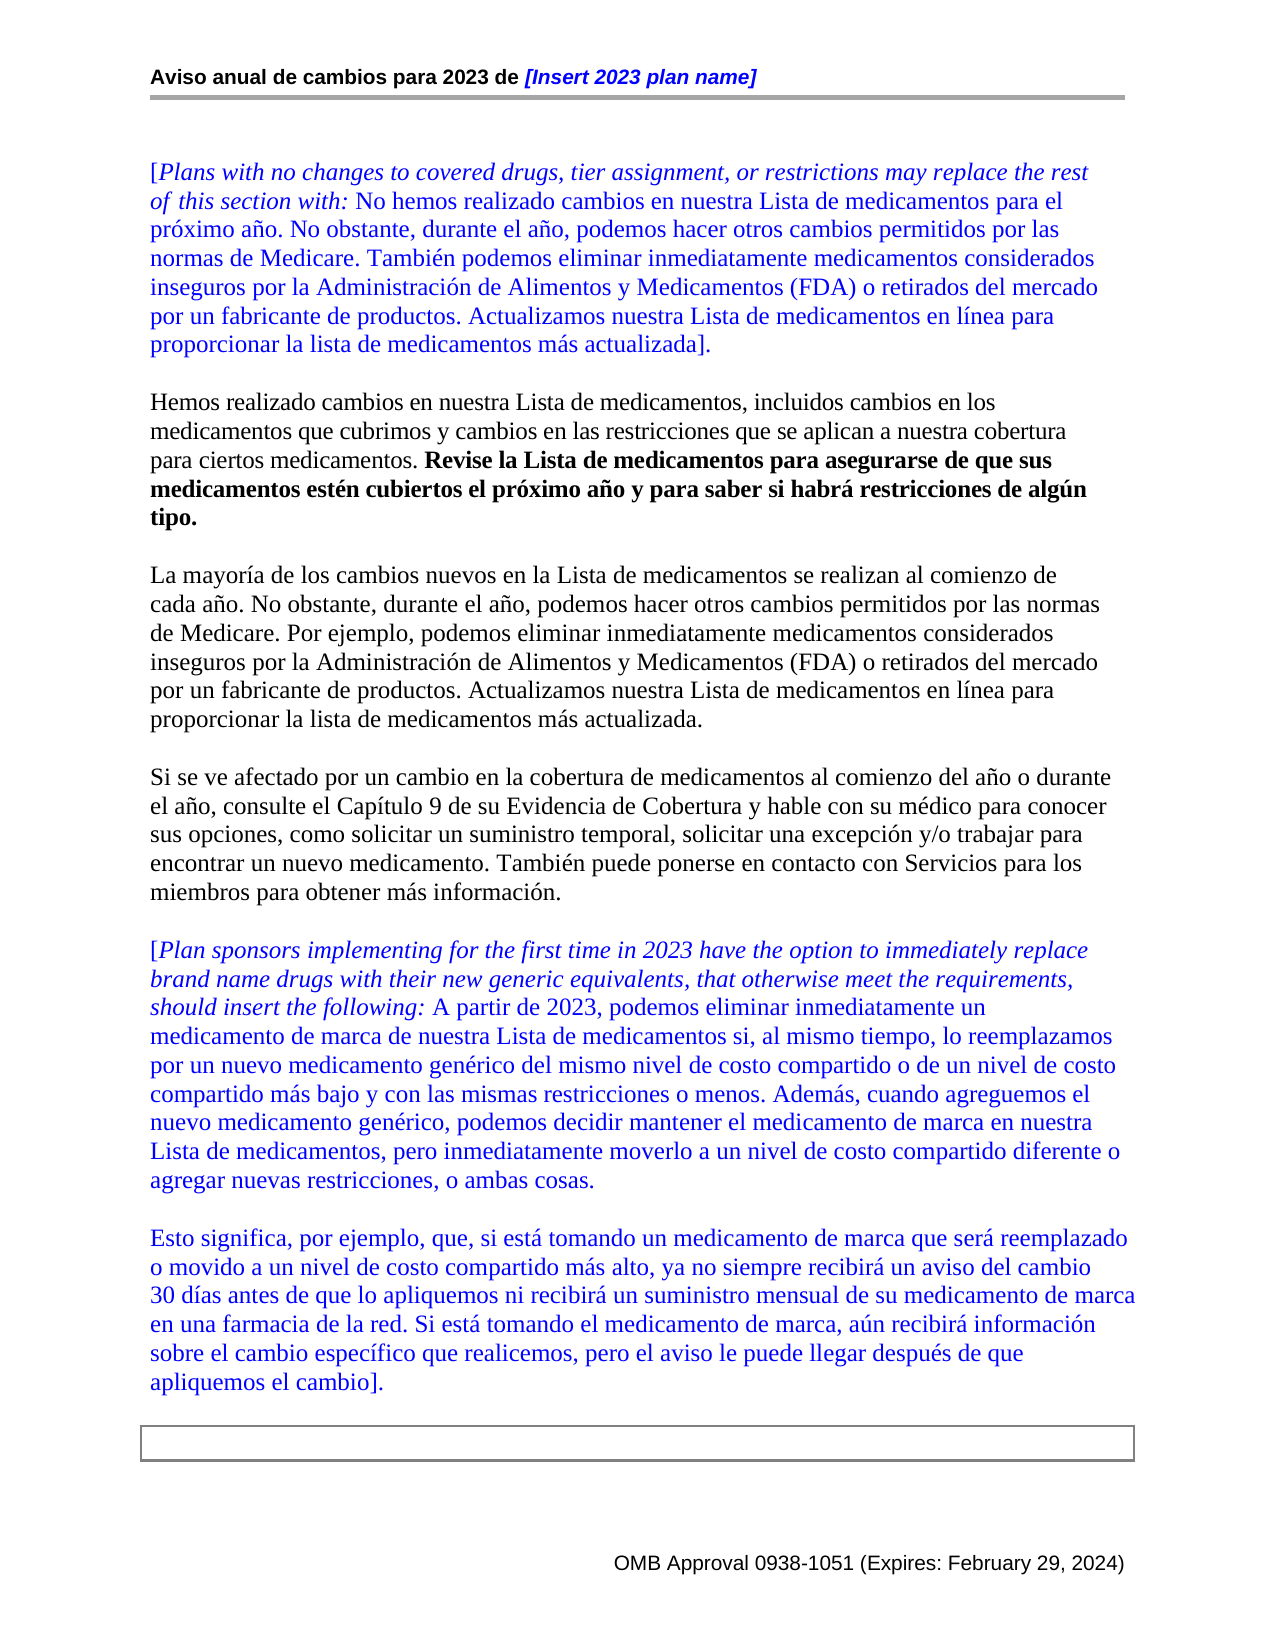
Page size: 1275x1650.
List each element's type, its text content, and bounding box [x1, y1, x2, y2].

text Si se ve afectado por un cambio en la cobertura de medicamentos al comienzo del año o durante el año, consulte el Capítulo 9 de su Evidencia de Cobertura y hable con su médico para conocer sus opciones, como solicitar un suministro temporal, solicitar una excepción y/o trabajar para encontrar un nuevo medicamento. También puede ponerse en contacto con Servicios para los miembros para obtener más información. [150, 762, 1125, 906]
text [Plans with no changes to covered drugs, tier assignment, or restrictions may replace the rest of this section with: No hemos realizado cambios en nuestra Lista de medicamentos para el próximo año. No obstante, durante el año, podemos hacer otros cambios permitidos por las normas de Medicare. También podemos eliminar inmediatamente medicamentos considerados inseguros por la Administración de Alimentos y Medicamentos (FDA) o retirados del mercado por un fabricante de productos. Actualizamos nuestra Lista de medicamentos en línea para proporcionar la lista de medicamentos más actualizada]. [150, 157, 1125, 358]
text La mayoría de los cambios nuevos en la Lista de medicamentos se realizan al comienzo de cada año. No obstante, durante el año, podemos hacer otros cambios permitidos por las normas de Medicare. Por ejemplo, podemos eliminar inmediatamente medicamentos considerados inseguros por la Administración de Alimentos y Medicamentos (FDA) o retirados del mercado por un fabricante de productos. Actualizamos nuestra Lista de medicamentos en línea para proporcionar la lista de medicamentos más actualizada. [150, 560, 1125, 733]
text [Plan sponsors implementing for the first time in 2023 have the option to immediately replace brand name drugs with their new generic equivalents, that otherwise meet the requirements, should insert the following: A partir de 2023, podemos eliminar inmediatamente un medicamento de marca de nuestra Lista de medicamentos si, al mismo tiempo, lo reemplazamos por un nuevo medicamento genérico del mismo nivel de costo compartido o de un nivel de costo compartido más bajo y con las mismas restricciones o menos. Además, cuando agreguemos el nuevo medicamento genérico, podemos decidir mantener el medicamento de marca en nuestra Lista de medicamentos, pero inmediatamente moverlo a un nivel de costo compartido diferente o agregar nuevas restricciones, o ambas cosas. [150, 935, 1125, 1194]
text Hemos realizado cambios en nuestra Lista de medicamentos, incluidos cambios en los medicamentos que cubrimos y cambios en las restricciones que se aplican a nuestra cobertura para ciertos medicamentos. Revise la Lista de medicamentos para asegurarse de que sus medicamentos estén cubiertos el próximo año y para saber si habrá restricciones de algún tipo. [150, 387, 1139, 531]
text Esto significa, por ejemplo, que, si está tomando un medicamento de marca que será reemplazado o movido a un nivel de costo compartido más alto, ya no siempre recibirá un aviso del cambio 30 días antes de que lo apliquemos ni recibirá un suministro mensual de su medicamento de marca en una farmacia de la red. Si está tomando el medicamento de marca, aún recibirá información sobre el cambio específico que realicemos, pero el aviso le puede llegar después de que apliquemos el cambio]. [150, 1223, 1139, 1395]
